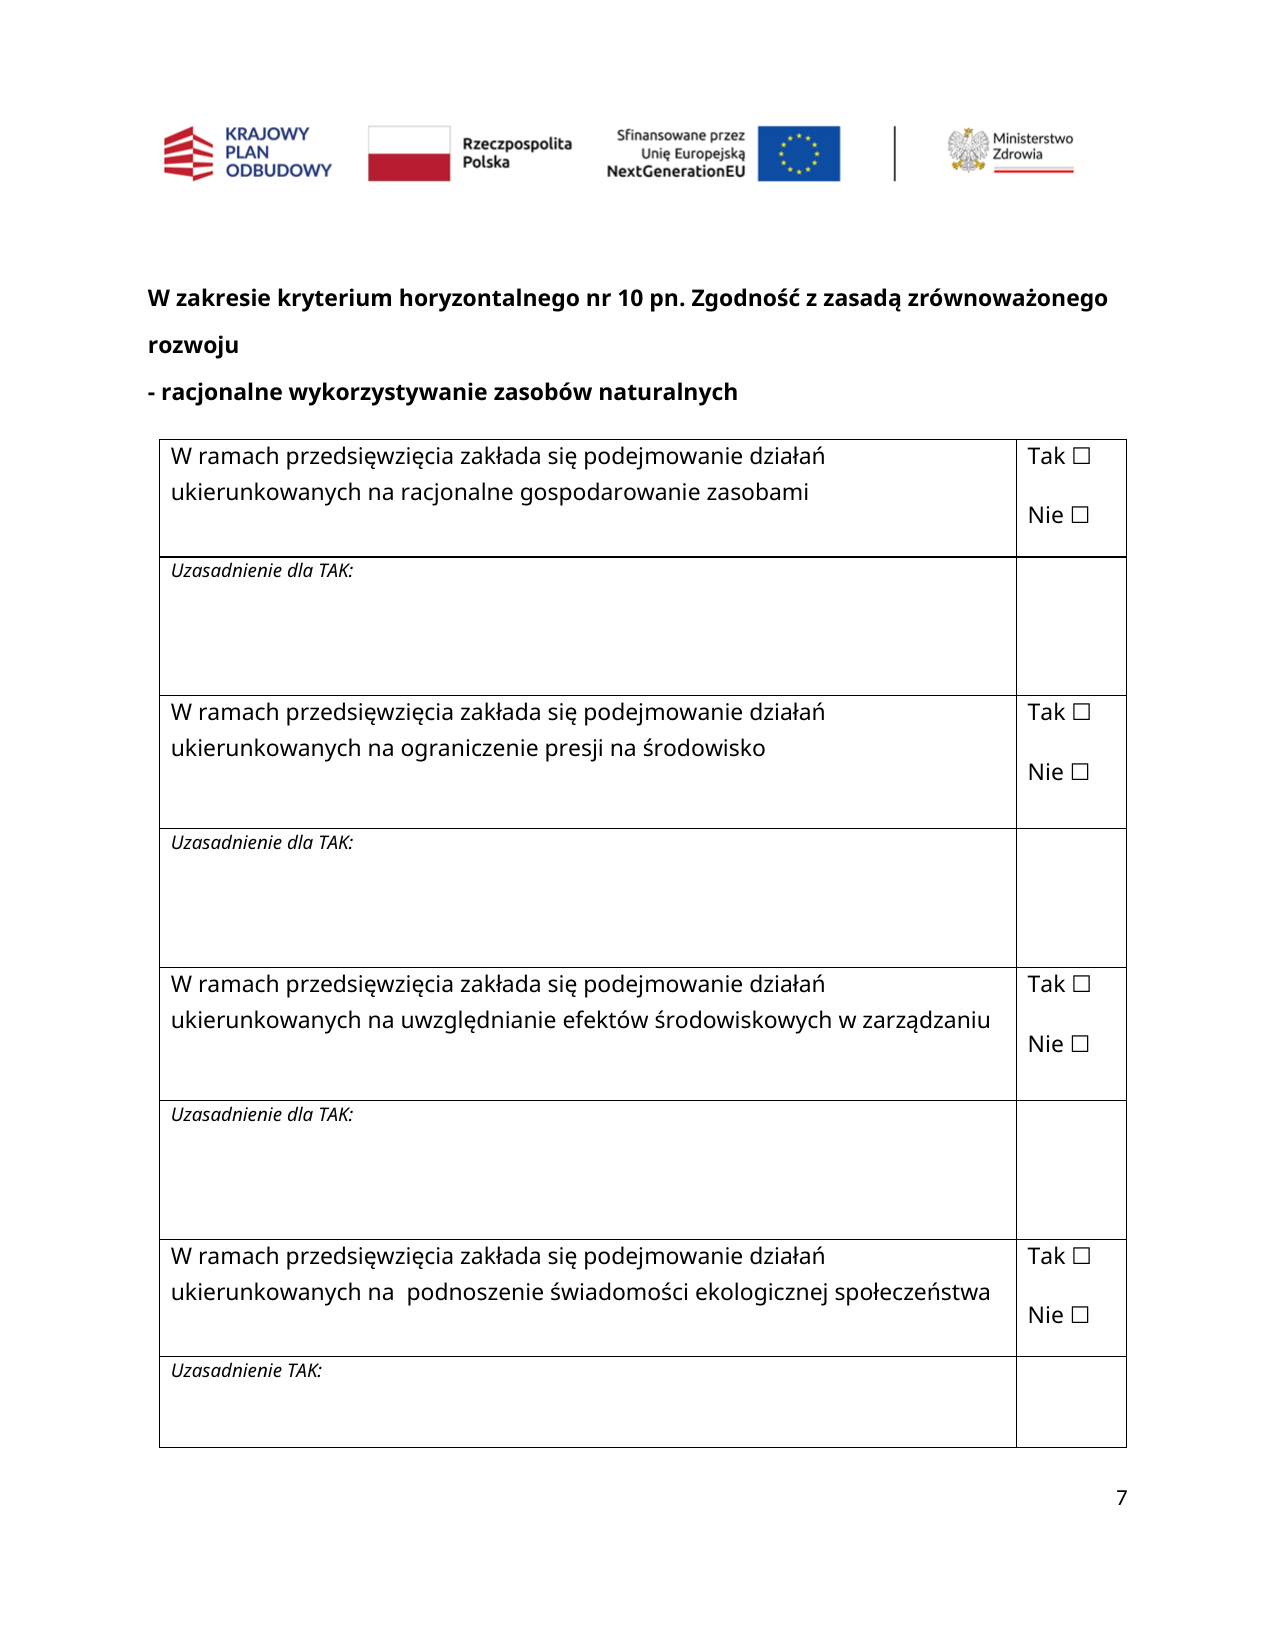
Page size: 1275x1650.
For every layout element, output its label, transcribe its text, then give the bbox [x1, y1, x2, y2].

picture [147, 103, 1093, 198]
table_cell Uzasadnienie dla TAK: [160, 558, 1016, 695]
table_cell W ramach przedsięwzięcia zakłada się podejmowanie działań ukierunkowanych na ograniczenie presji na środowisko [160, 696, 1016, 828]
text W zakresie kryterium horyzontalnego nr 10 pn. Zgodność z zasadą zrównoważonego rozwoju - racjonalne wykorzystywanie zasobów naturalnych [148, 282, 1127, 407]
table_cell Tak Nie [1017, 968, 1126, 1100]
table_cell [1017, 558, 1126, 695]
table_cell Uzasadnienie dla TAK: [160, 1101, 1016, 1239]
table_cell Tak Nie [1017, 696, 1126, 828]
table_cell [1017, 1101, 1126, 1239]
table_cell Uzasadnienie TAK: [160, 1357, 1016, 1447]
table_cell Uzasadnienie dla TAK: [160, 829, 1016, 967]
table_header Tak Nie [1017, 440, 1126, 556]
table_cell [1017, 829, 1126, 967]
table_header W ramach przedsięwzięcia zakłada się podejmowanie działań ukierunkowanych na racjonalne gospodarowanie zasobami [160, 440, 1016, 556]
table_cell W ramach przedsięwzięcia zakłada się podejmowanie działań ukierunkowanych na podnoszenie świadomości ekologicznej społeczeństwa [160, 1240, 1016, 1356]
table_cell Tak Nie [1017, 1240, 1126, 1356]
table_cell [1017, 1357, 1126, 1447]
table_cell W ramach przedsięwzięcia zakłada się podejmowanie działań ukierunkowanych na uwzględnianie efektów środowiskowych w zarządzaniu [160, 968, 1016, 1100]
